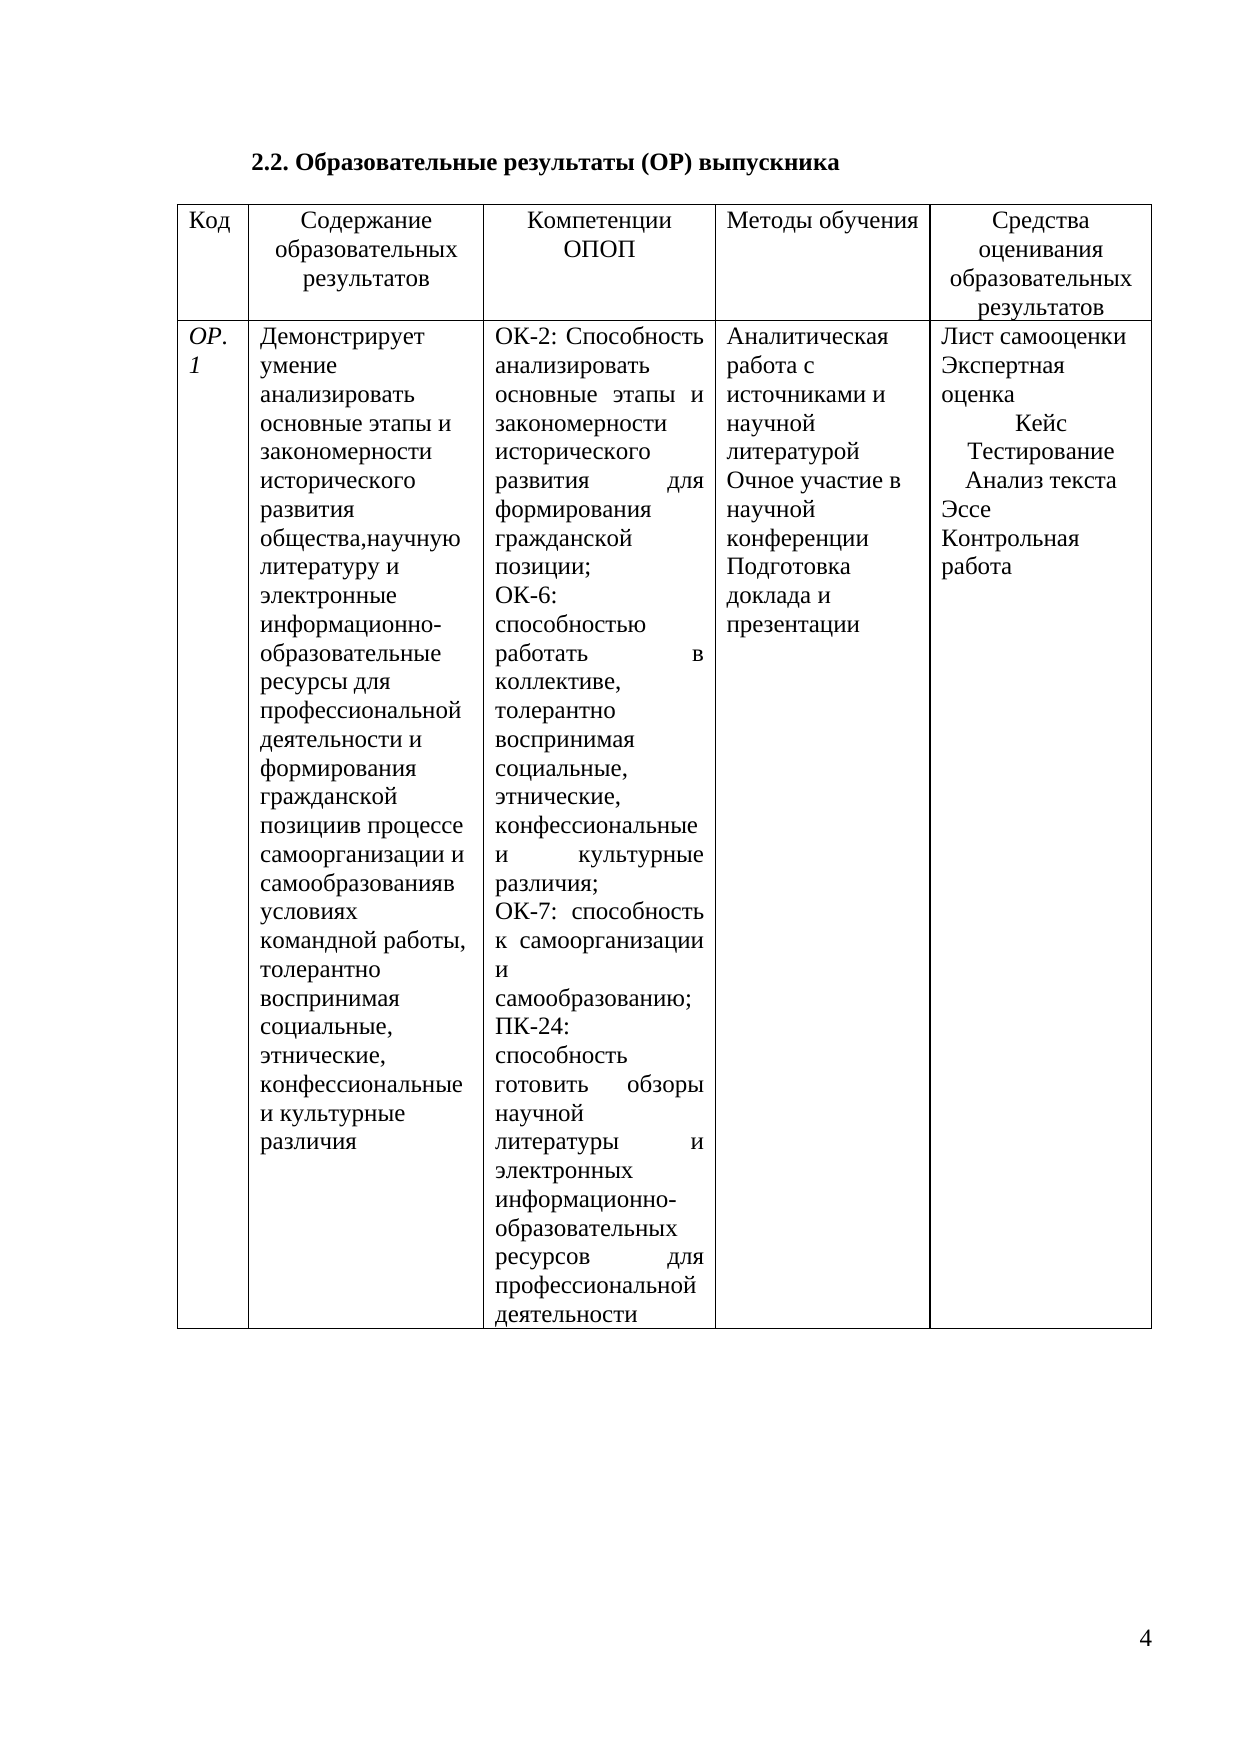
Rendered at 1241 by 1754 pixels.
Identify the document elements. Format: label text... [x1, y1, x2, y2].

table_cell ОК-2: Способность анализировать основные этапы и закономерности исторического развития для формирования гражданской позиции; ОК-6: способностью работать в коллективе, толерантно воспринимая социальные, этнические, конфессиональные и культурные различия; ОК-7: способность к самоорганизации и самообразованию; ПК-24: способность готовить обзоры научной литературы и электронных информационно-образовательных ресурсов для профессиональной деятельности [484, 321, 715, 1328]
text 2.2. Образовательные результаты (ОР) выпускника [177, 147, 1138, 176]
table_cell Демонстрирует умение анализировать основные этапы и закономерности исторического развития общества,научную литературу и электронные информационно-образовательные ресурсы для профессиональной деятельности и формирования гражданской позициив процессе самоорганизации и самообразованияв условиях командной работы, толерантно воспринимая социальные, этнические, конфессиональные и культурные различия [249, 321, 483, 1328]
table_cell Аналитическая работа с источниками и научной литературой Очное участие в научной конференции Подготовка доклада и презентации [716, 321, 929, 1328]
table_cell Лист самооценки Экспертная оценка Кейс Тестирование Анализ текста Эссе Контрольная работа [931, 321, 1151, 1328]
table_header Содержание образовательных результатов [249, 205, 483, 320]
table_header Код [178, 205, 248, 320]
table_header Компетенции ОПОП [484, 205, 715, 320]
table_header Средства оценивания образовательных результатов [931, 205, 1151, 320]
table_header Методы обучения [716, 205, 929, 320]
table_cell ОР.1 [178, 321, 248, 1328]
